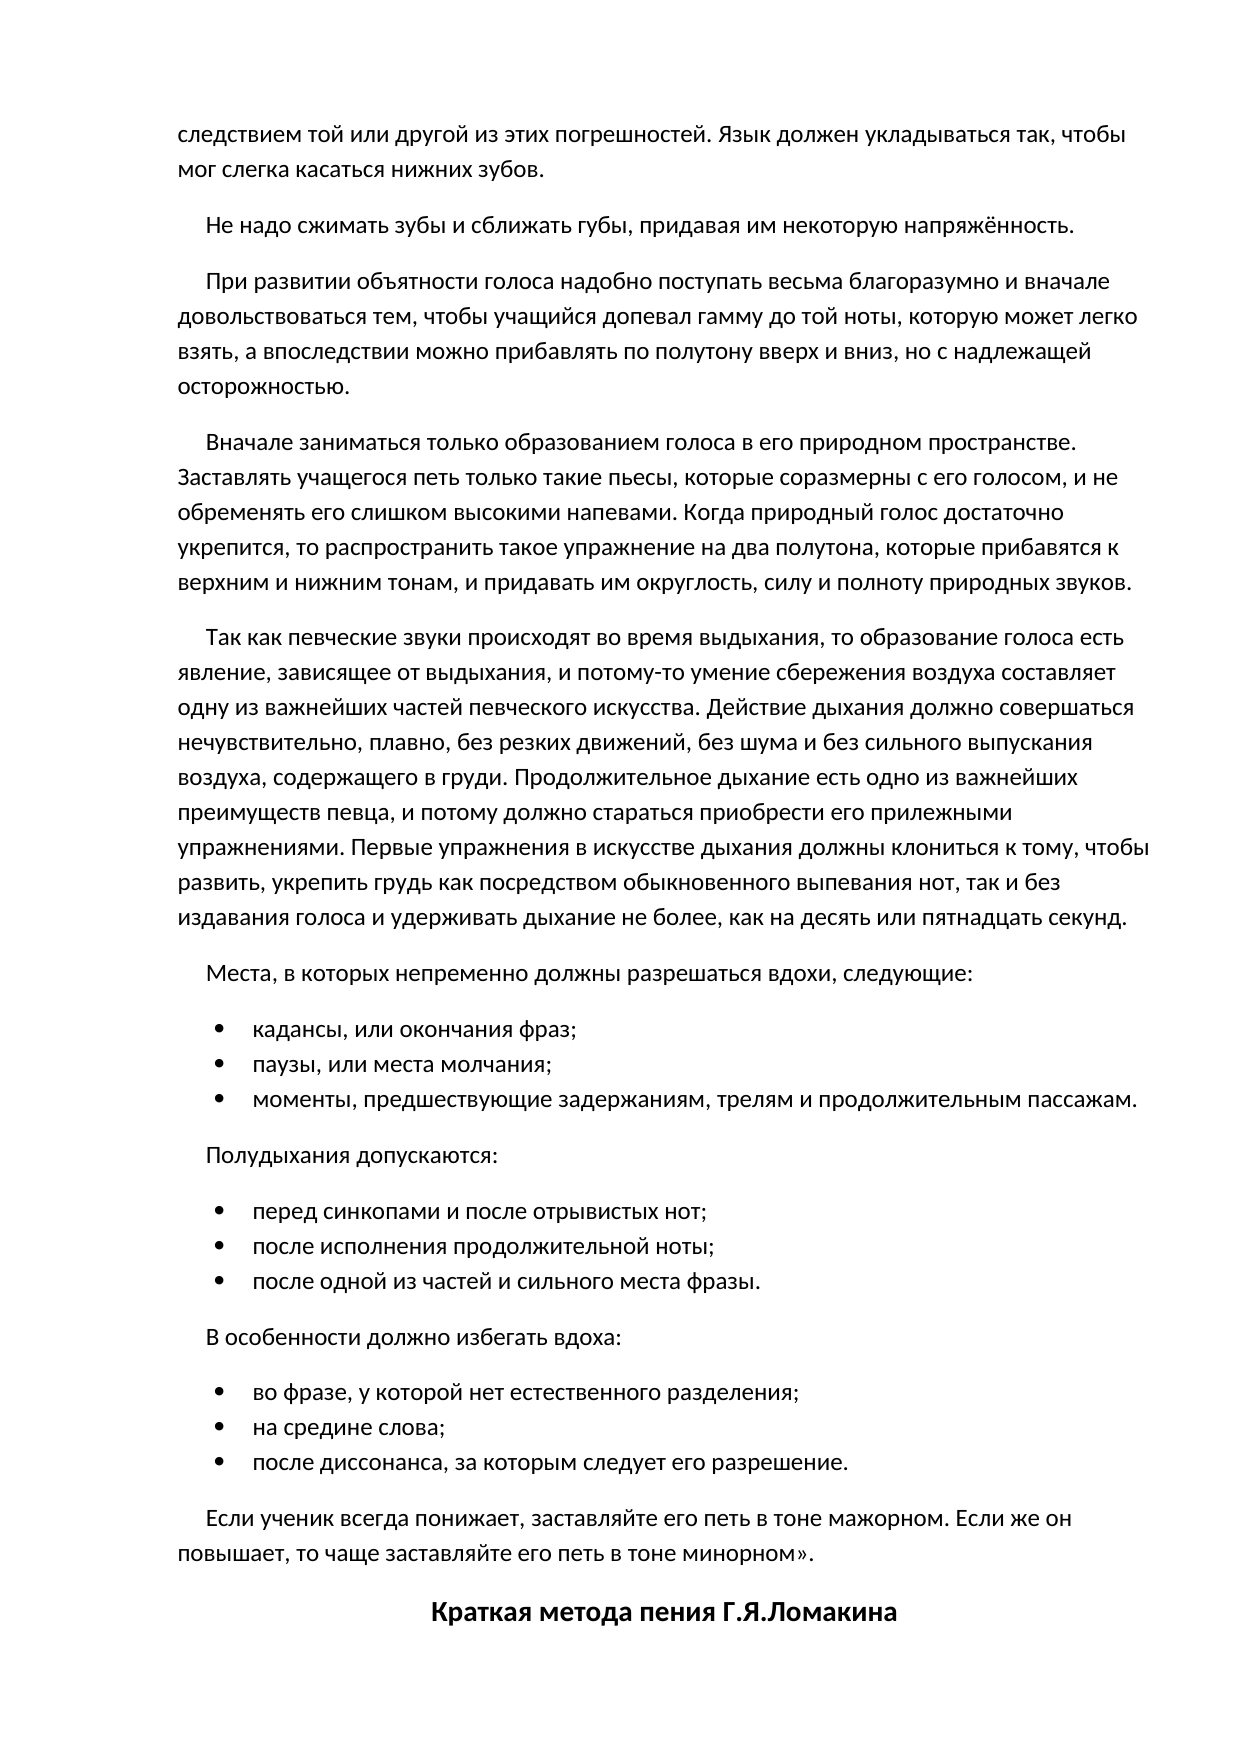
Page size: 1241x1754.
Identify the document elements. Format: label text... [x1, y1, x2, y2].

list на средине слова; [215, 1411, 1152, 1442]
list кадансы, или окончания фраз; [215, 1013, 1152, 1044]
text Краткая метода пения Г.Я.Ломакина [177, 1593, 1152, 1629]
text Если ученик всегда понижает, заставляйте его петь в тоне мажорном. Если же он повышает, то чаще заставляйте его петь в тоне минорном». [177, 1502, 1152, 1568]
text В особенности должно избегать вдоха: [177, 1321, 1152, 1351]
text Вначале заниматься только образованием голоса в его природном пространстве. Заставлять учащегося петь только такие пьесы, которые соразмерны с его голосом, и не обременять его слишком высокими напевами. Когда природный голос достаточно укрепится, то распространить такое упражнение на два полутона, которые прибавятся к верхним и нижним тонам, и придавать им округлость, силу и полноту природных звуков. [177, 426, 1152, 596]
text Полудыхания допускаются: [177, 1139, 1152, 1169]
list после диссонанса, за которым следует его разрешение. [215, 1446, 1152, 1477]
list моменты, предшествующие задержаниям, трелям и продолжительным пассажам. [215, 1083, 1152, 1114]
list после исполнения продолжительной ноты; [215, 1230, 1152, 1260]
text При развитии объятности голоса надобно поступать весьма благоразумно и вначале довольствоваться тем, чтобы учащийся допевал гамму до той ноты, которую может легко взять, а впоследствии можно прибавлять по полутону вверх и вниз, но с надлежащей осторожностью. [177, 265, 1152, 400]
list во фразе, у которой нет естественного разделения; [215, 1376, 1152, 1407]
list паузы, или места молчания; [215, 1048, 1152, 1079]
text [177, 118, 1152, 184]
list перед синкопами и после отрывистых нот; [215, 1195, 1152, 1225]
text Не надо сжимать зубы и сближать губы, придавая им некоторую напряжённость. [177, 209, 1152, 239]
list после одной из частей и сильного места фразы. [215, 1265, 1152, 1295]
text Места, в которых непременно должны разрешаться вдохи, следующие: [177, 957, 1152, 988]
text Так как певческие звуки происходят во время выдыхания, то образование голоса есть явление, зависящее от выдыхания, и потому-то умение сбережения воздуха составляет одну из важнейших частей певческого искусства. Действие дыхания должно совершаться нечувствительно, плавно, без резких движений, без шума и без сильного выпускания воздуха, содержащего в груди. Продолжительное дыхание есть одно из важнейших преимуществ певца, и потому должно стараться приобрести его прилежными упражнениями. Первые упражнения в искусстве дыхания должны клониться к тому, чтобы развить, укрепить грудь как посредством обыкновенного выпевания нот, так и без издавания голоса и удерживать дыхание не более, как на десять или пятнадцать секунд. [177, 621, 1152, 932]
